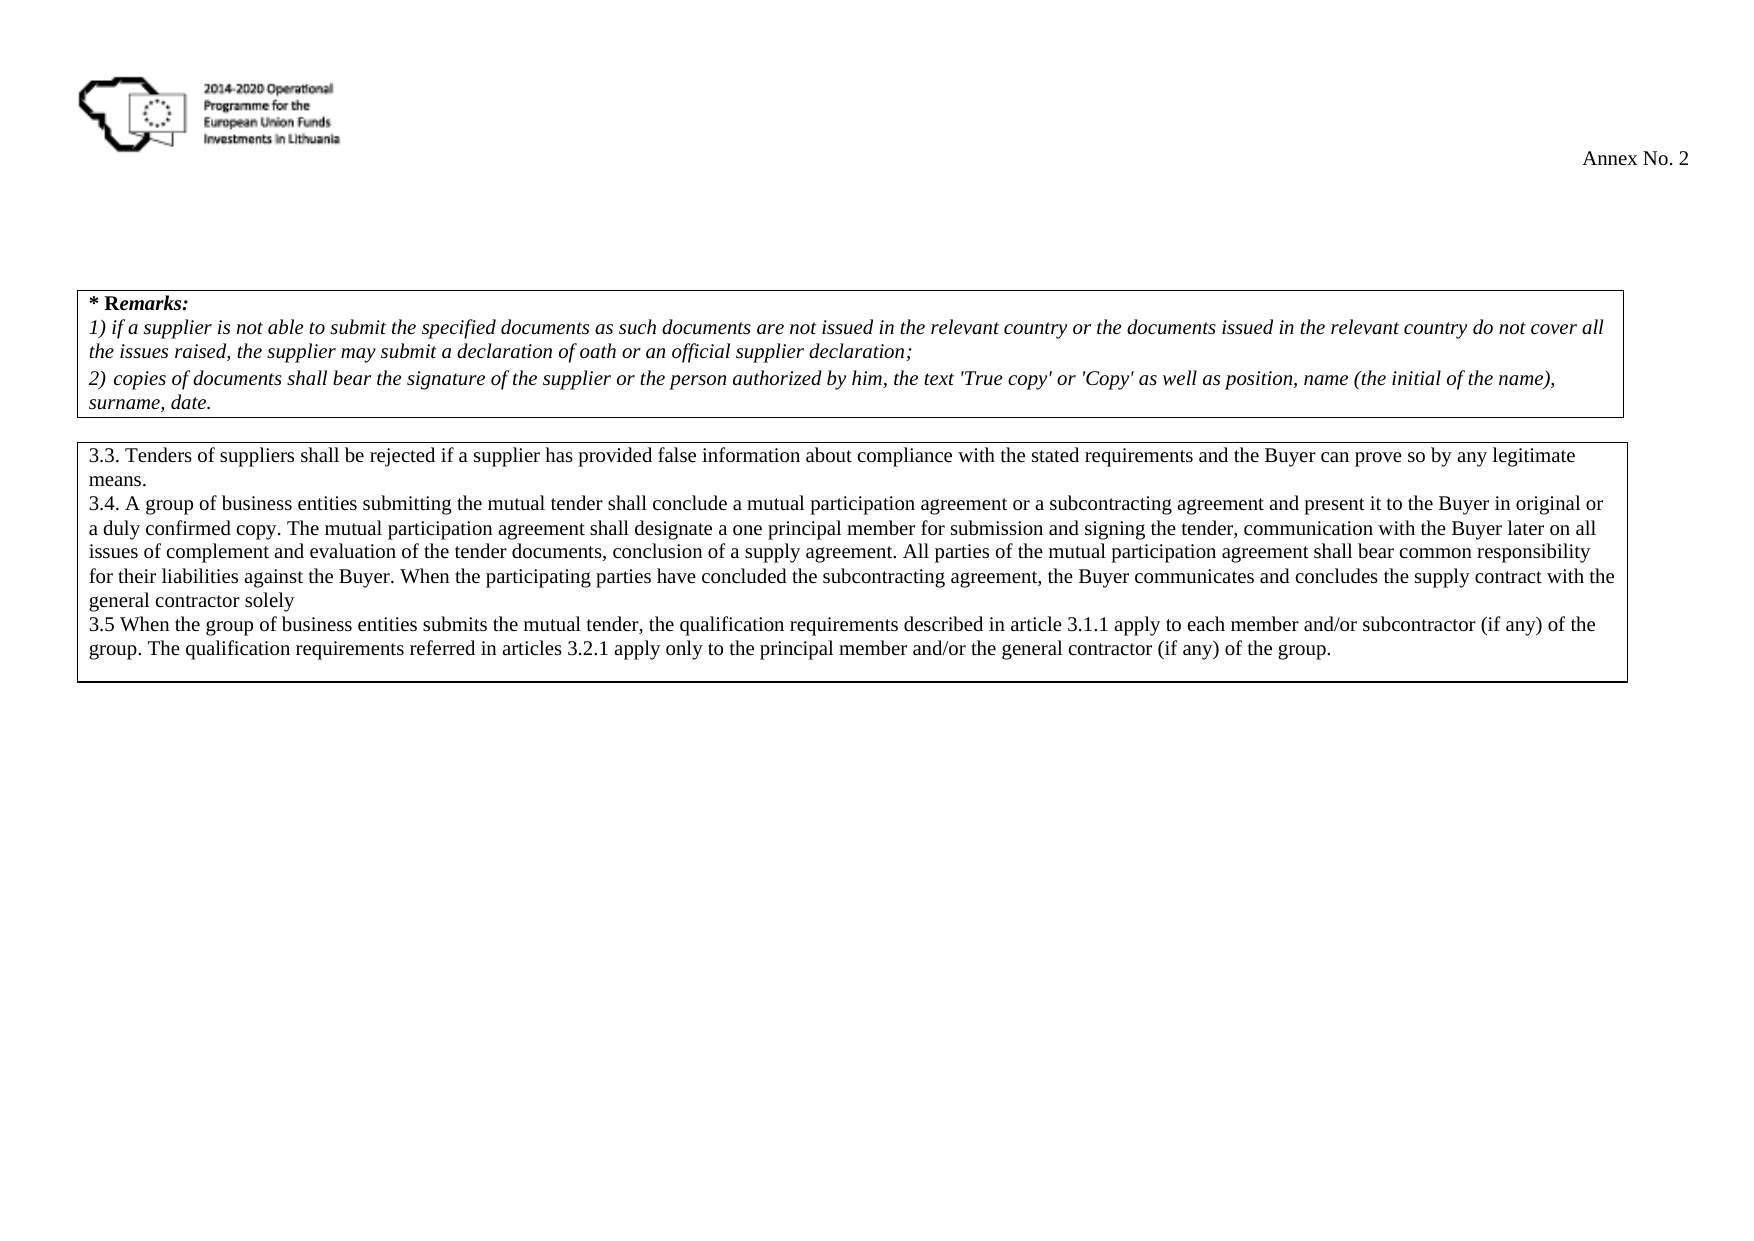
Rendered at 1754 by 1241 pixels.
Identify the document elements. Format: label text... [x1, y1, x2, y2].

table_header 3.3. Tenders of suppliers shall be rejected if a supplier has provided false information about compliance with the stated requirements and the Buyer can prove so by any legitimate means. 3.4. A group of business entities submitting the mutual tender shall conclude a mutual participation agreement or a subcontracting agreement and present it to the Buyer in original or a duly confirmed copy. The mutual participation agreement shall designate a one principal member for submission and signing the tender, communication with the Buyer later on all issues of complement and evaluation of the tender documents, conclusion of a supply agreement. All parties of the mutual participation agreement shall bear common responsibility for their liabilities against the Buyer. When the participating parties have concluded the subcontracting agreement, the Buyer communicates and concludes the supply contract with the general contractor solely 3.5 When the group of business entities submits the mutual tender, the qualification requirements described in article 3.1.1 apply to each member and/or subcontractor (if any) of the group. The qualification requirements referred in articles 3.2.1 apply only to the principal member and/or the general contractor (if any) of the group. [78, 443, 1627, 681]
picture [76, 75, 342, 154]
table_cell 1) if a supplier is not able to submit the specified documents as such documents are not issued in the relevant country or the documents issued in the relevant country do not cover all the issues raised, the supplier may submit a declaration of oath or an official supplier declaration; [78, 315, 1623, 366]
table_cell 2) copies of documents shall bear the signature of the supplier or the person authorized by him, the text 'True copy' or 'Copy' as well as position, name (the initial of the name), surname, date. [78, 366, 1623, 417]
table_header * Remarks: [78, 291, 1623, 315]
